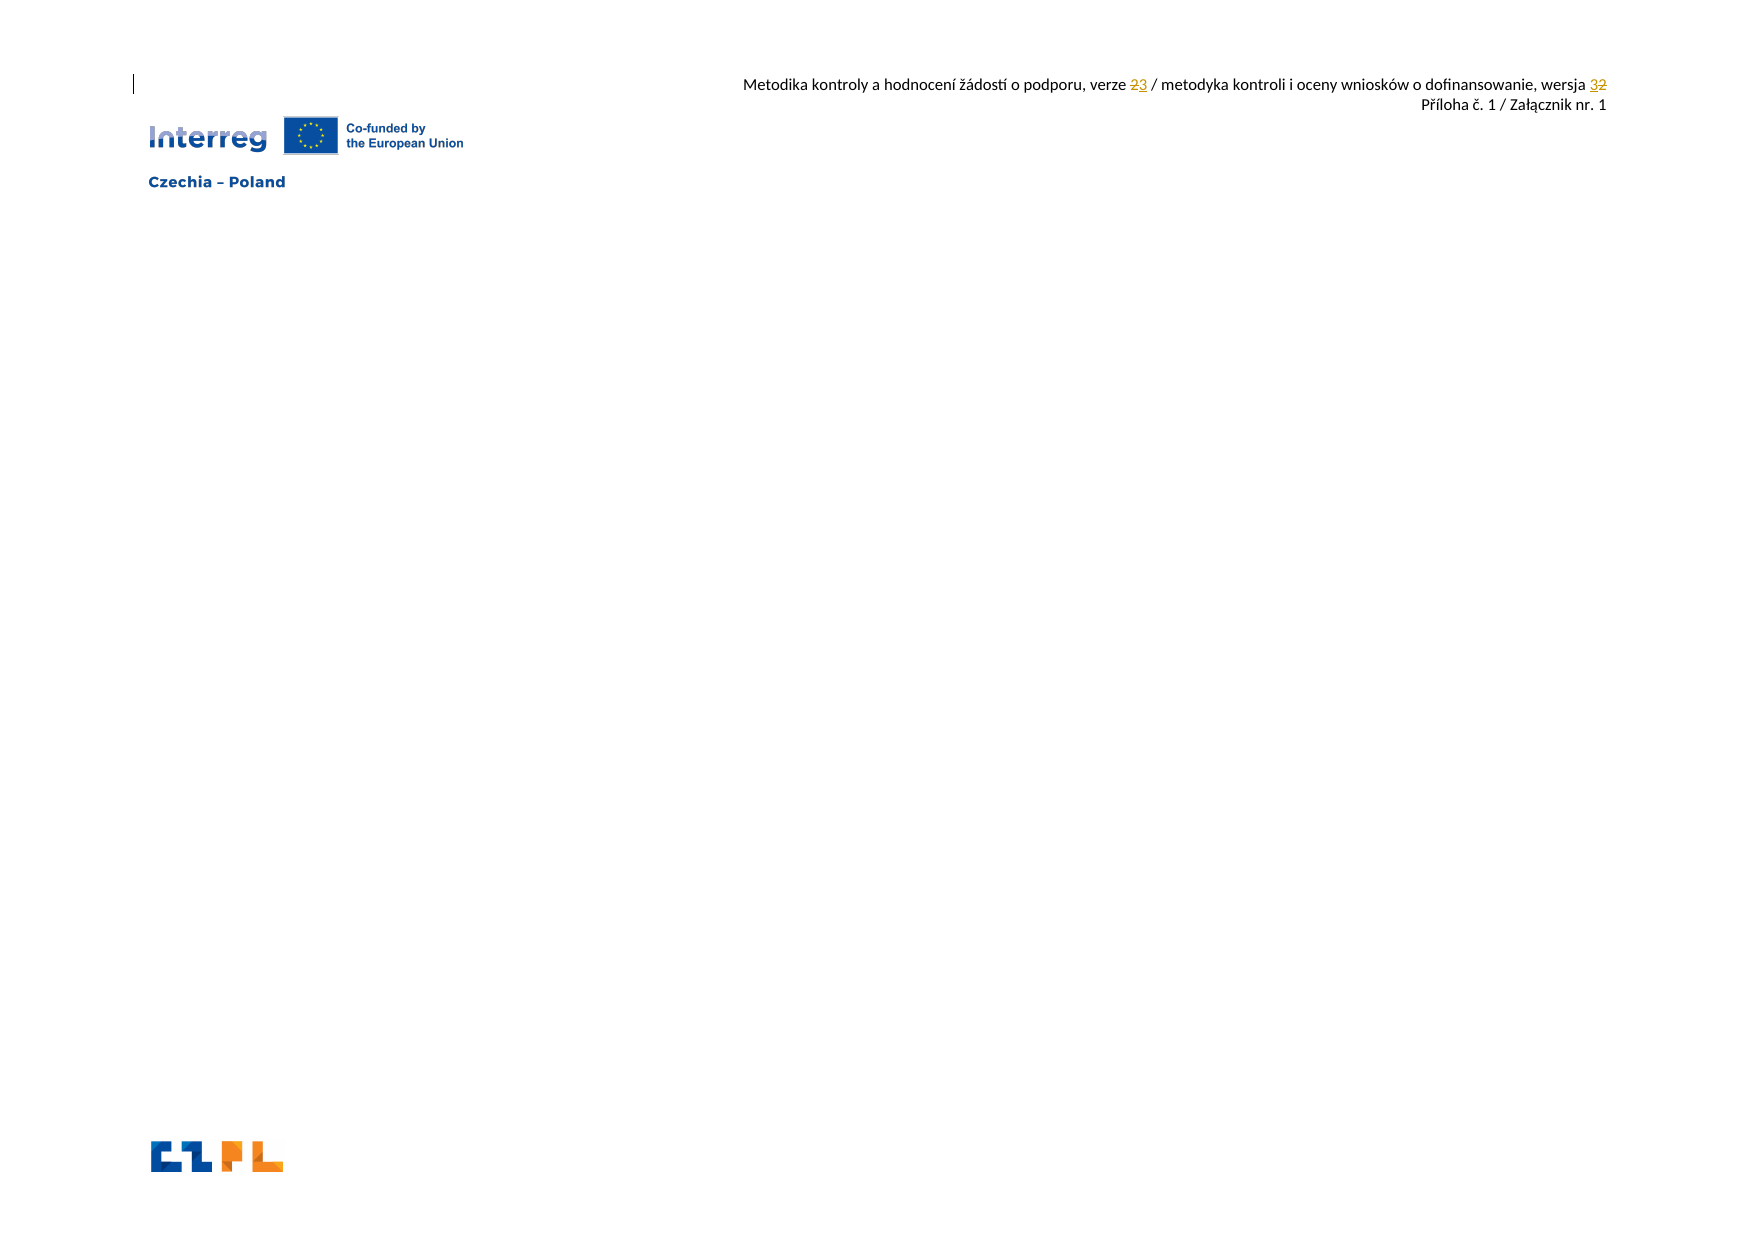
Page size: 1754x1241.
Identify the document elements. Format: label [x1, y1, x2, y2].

picture [147, 1138, 287, 1176]
picture [147, 114, 466, 191]
